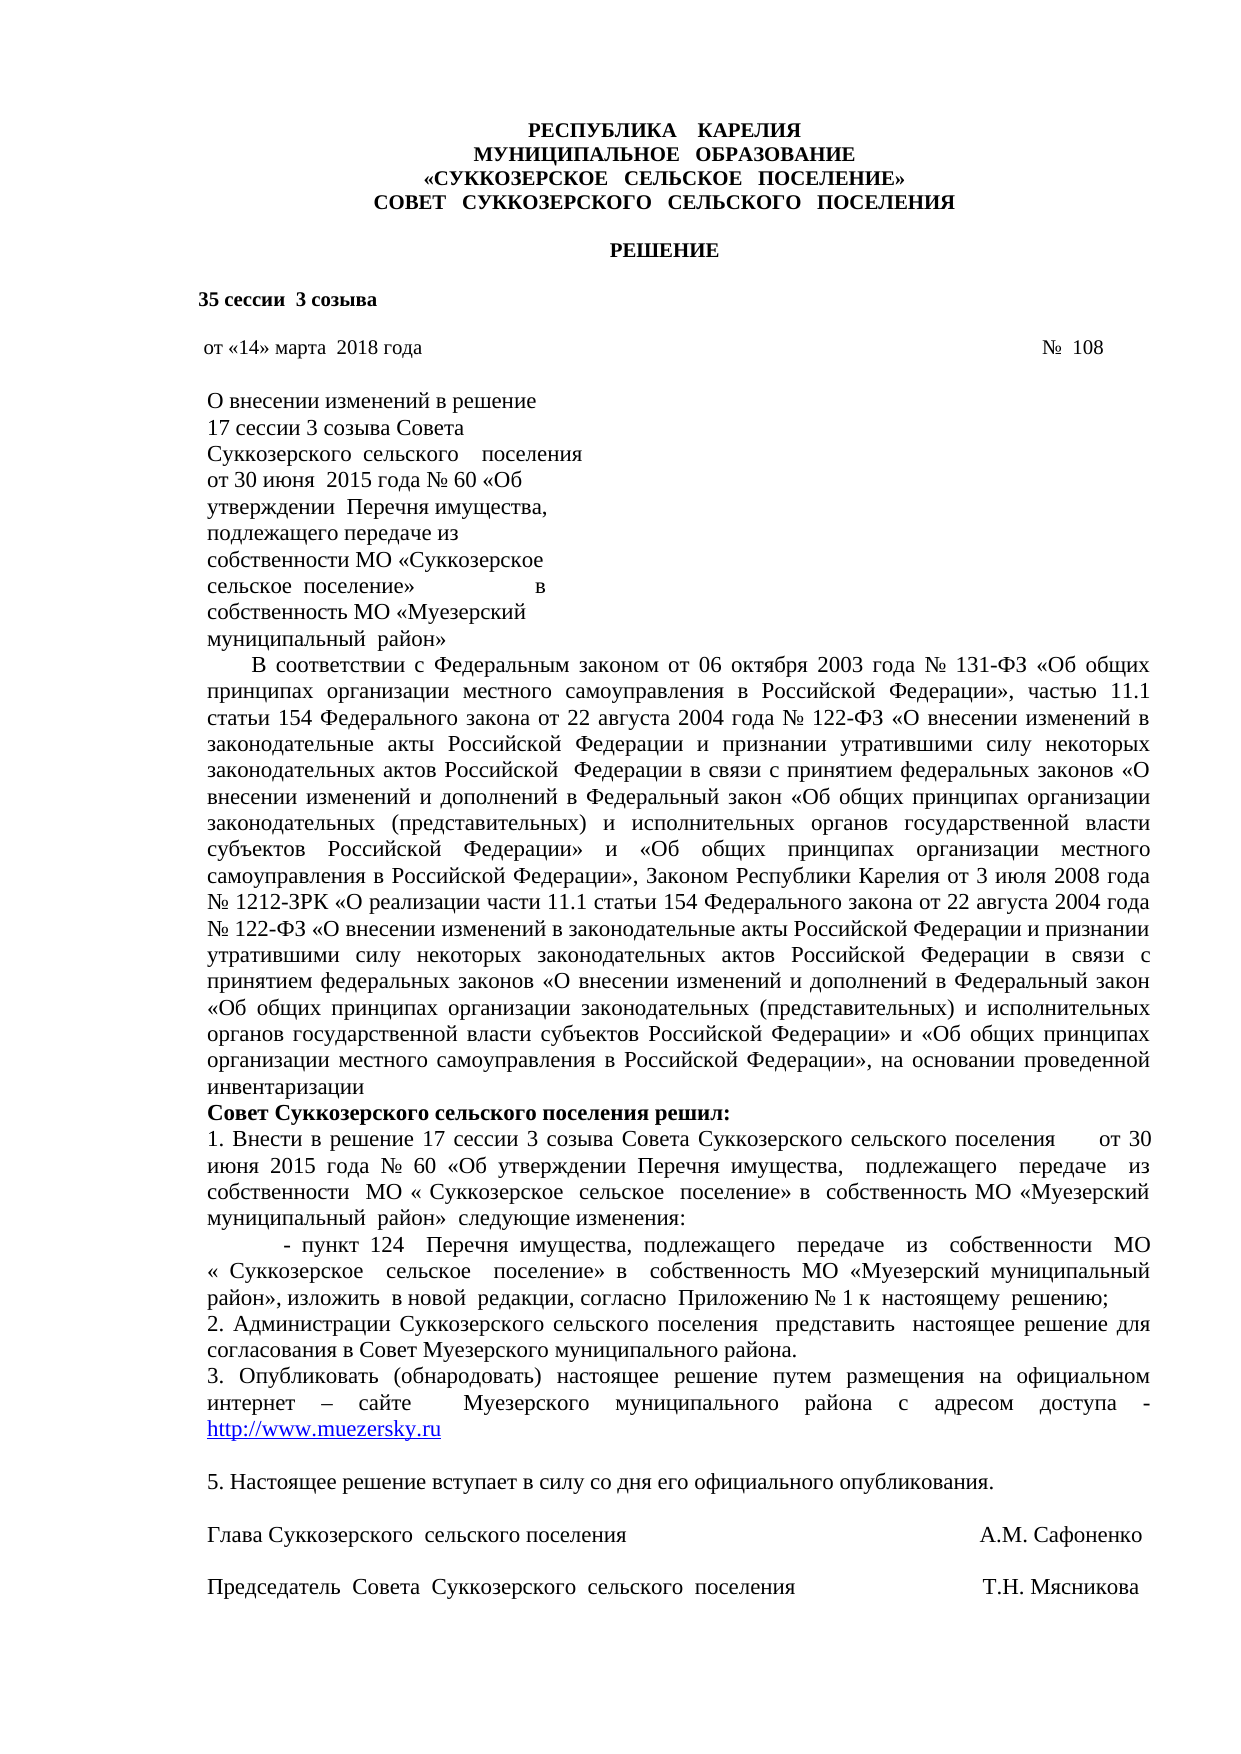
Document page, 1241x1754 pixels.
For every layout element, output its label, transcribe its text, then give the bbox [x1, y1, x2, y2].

text - пункт 124 Перечня имущества, подлежащего передаче из собственности МО « Суккозерское сельское поселение» в собственность МО «Муезерский муниципальный район», изложить в новой редакции, согласно Приложению № 1 к настоящему решению; [207, 1231, 1152, 1310]
text 35 сессии 3 созыва [177, 287, 1152, 311]
text 2. Администрации Суккозерского сельского поселения представить настоящее решение для согласования в Совет Муезерского муниципального района. [207, 1310, 1152, 1363]
text 3. Опубликовать (обнародовать) настоящее решение путем размещения на официальном интернет – сайте Муезерского муниципального района с адресом доступа - http://www.muezersky.ru [207, 1363, 1152, 1442]
text «СУККОЗЕРСКОЕ СЕЛЬСКОЕ ПОСЕЛЕНИЕ» [177, 166, 1152, 190]
text РЕШЕНИЕ [177, 238, 1152, 262]
text Глава Суккозерского сельского поселения А.М. Сафоненко [207, 1521, 1152, 1547]
text Совет Суккозерского сельского поселения решил: [207, 1099, 1152, 1125]
text 1. Внести в решение 17 сессии 3 созыва Совета Суккозерского сельского поселения от 30 июня 2015 года № 60 «Об утверждении Перечня имущества, подлежащего передаче из собственности МО « Суккозерское сельское поселение» в собственность МО «Муезерский муниципальный район» следующие изменения: [207, 1125, 1152, 1231]
text СОВЕТ СУККОЗЕРСКОГО СЕЛЬСКОГО ПОСЕЛЕНИЯ [177, 190, 1152, 214]
text МУНИЦИПАЛЬНОЕ ОБРАЗОВАНИЕ [177, 142, 1152, 166]
text РЕСПУБЛИКА КАРЕЛИЯ [177, 118, 1152, 142]
text от «14» марта 2018 года № 108 [177, 335, 1152, 359]
text Председатель Совета Суккозерского сельского поселения Т.Н. Мясникова [207, 1573, 1152, 1600]
text 5. Настоящее решение вступает в силу со дня его официального опубликования. [207, 1468, 1152, 1494]
text О внесении изменений в решение 17 сессии 3 созыва Совета Суккозерского сельского поселения от 30 июня 2015 года № 60 «Об утверждении Перечня имущества, подлежащего передаче из собственности МО «Суккозерское сельское поселение» в собственность МО «Муезерский муниципальный район» [207, 387, 604, 651]
text В соответствии с Федеральным законом от 06 октября 2003 года № 131-ФЗ «Об общих принципах организации местного самоуправления в Российской Федерации», частью 11.1 статьи 154 Федерального закона от 22 августа 2004 года № 122-ФЗ «О внесении изменений в законодательные акты Российской Федерации и признании утратившими силу некоторых законодательных актов Российской Федерации в связи с принятием федеральных законов «О внесении изменений и дополнений в Федеральный закон «Об общих принципах организации законодательных (представительных) и исполнительных органов государственной власти субъектов Российской Федерации» и «Об общих принципах организации местного самоуправления в Российской Федерации», Законом Республики Карелия от 3 июля 2008 года № 1212-ЗРК «О реализации части 11.1 статьи 154 Федерального закона от 22 августа 2004 года № 122-ФЗ «О внесении изменений в законодательные акты Российской Федерации и признании утратившими силу некоторых законодательных актов Российской Федерации в связи с принятием федеральных законов «О внесении изменений и дополнений в Федеральный закон «Об общих принципах организации законодательных (представительных) и исполнительных органов государственной власти субъектов Российской Федерации» и «Об общих принципах организации местного самоуправления в Российской Федерации», на основании проведенной инвентаризации [207, 651, 1152, 1099]
